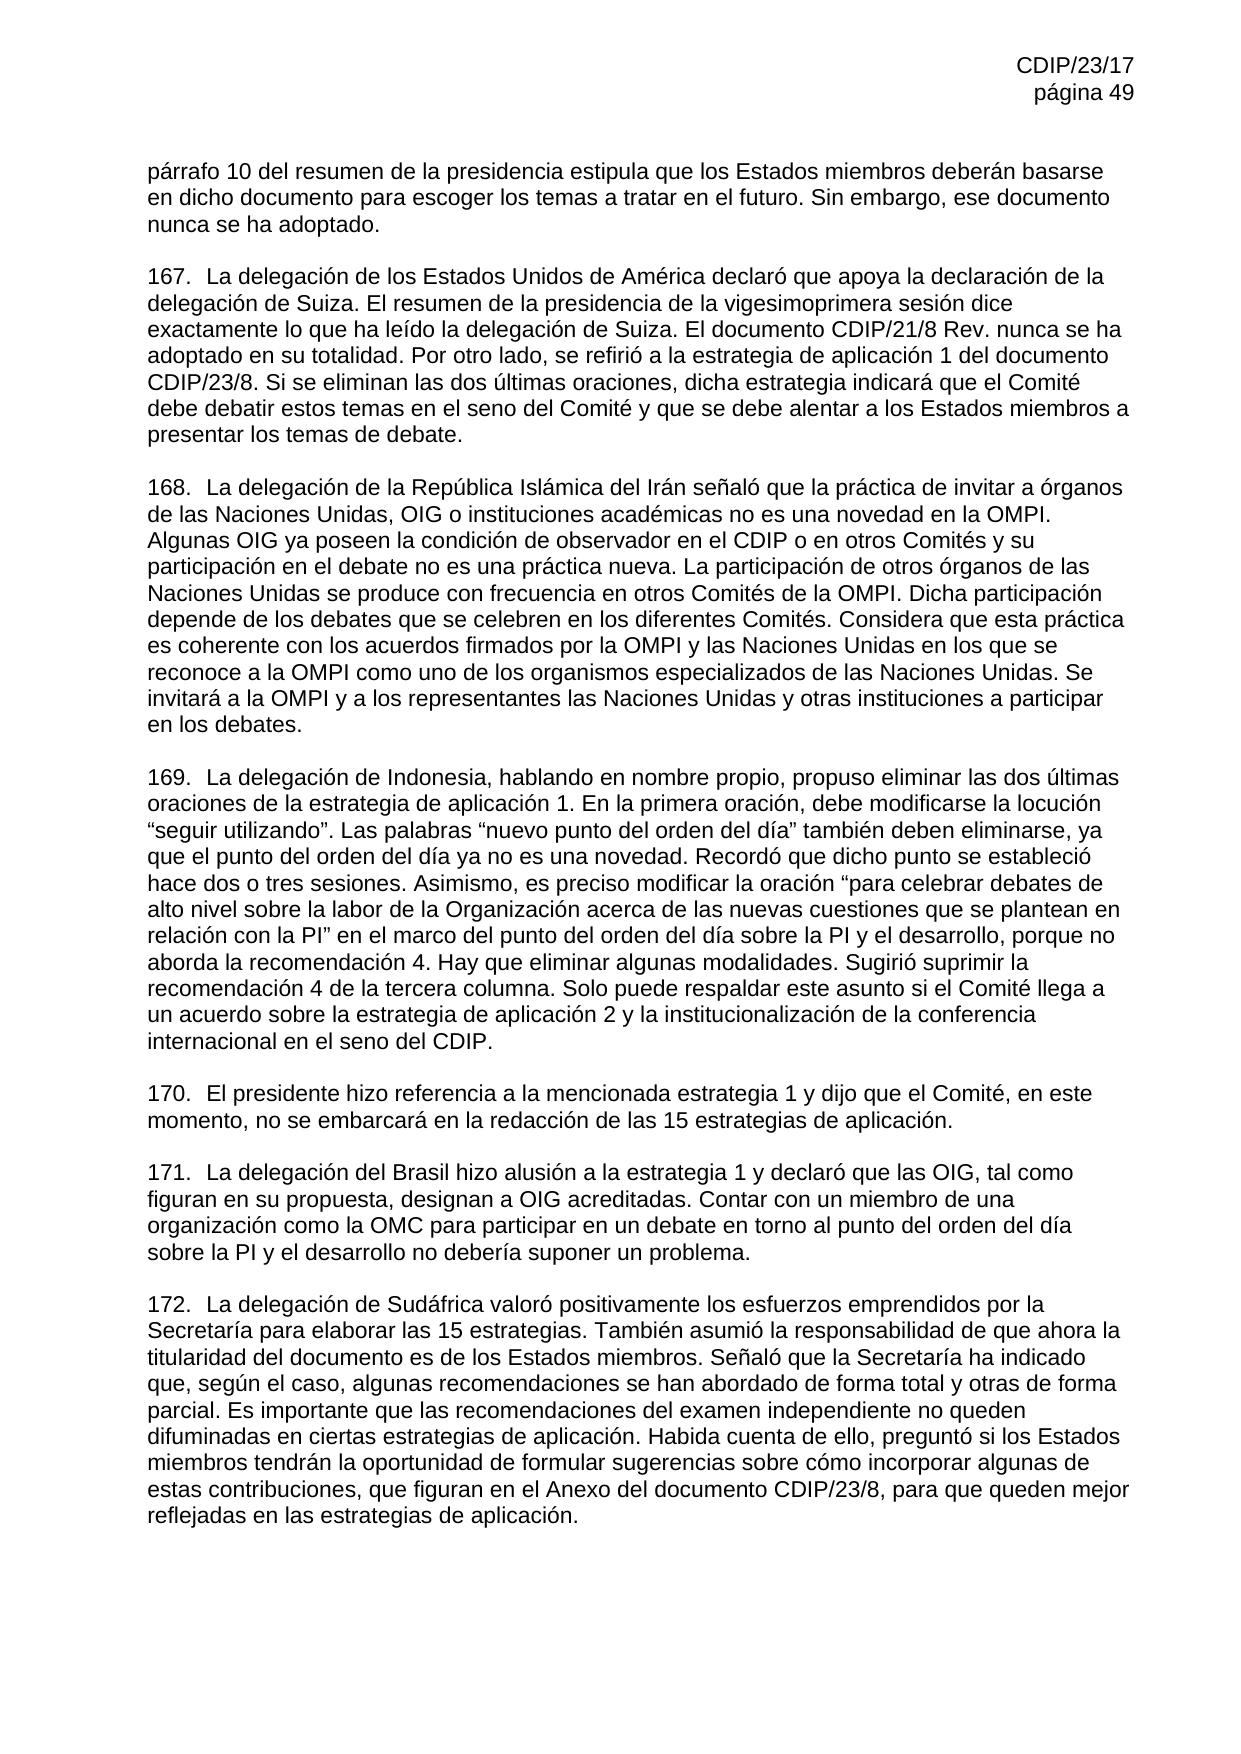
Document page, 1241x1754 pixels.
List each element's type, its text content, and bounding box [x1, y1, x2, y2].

list El presidente hizo referencia a la mencionada estrategia 1 y dijo que el Comité, en este momento, no se embarcará en la redacción de las 15 estrategias de aplicación. [147, 1080, 1134, 1133]
list La delegación de la República Islámica del Irán señaló que la práctica de invitar a órganos de las Naciones Unidas, OIG o instituciones académicas no es una novedad en la OMPI. Algunas OIG ya poseen la condición de observador en el CDIP o en otros Comités y su participación en el debate no es una práctica nueva. La participación de otros órganos de las Naciones Unidas se produce con frecuencia en otros Comités de la OMPI. Dicha participación depende de los debates que se celebren en los diferentes Comités. Considera que esta práctica es coherente con los acuerdos firmados por la OMPI y las Naciones Unidas en los que se reconoce a la OMPI como uno de los organismos especializados de las Naciones Unidas. Se invitará a la OMPI y a los representantes las Naciones Unidas y otras instituciones a participar en los debates. [147, 474, 1134, 738]
list La delegación de Sudáfrica valoró positivamente los esfuerzos emprendidos por la Secretaría para elaborar las 15 estrategias. También asumió la responsabilidad de que ahora la titularidad del documento es de los Estados miembros. Señaló que la Secretaría ha indicado que, según el caso, algunas recomendaciones se han abordado de forma total y otras de forma parcial. Es importante que las recomendaciones del examen independiente no queden difuminadas en ciertas estrategias de aplicación. Habida cuenta de ello, preguntó si los Estados miembros tendrán la oportunidad de formular sugerencias sobre cómo incorporar algunas de estas contribuciones, que figuran en el Anexo del documento CDIP/23/8, para que queden mejor reflejadas en las estrategias de aplicación. [147, 1291, 1134, 1528]
list La delegación del Brasil hizo alusión a la estrategia 1 y declaró que las OIG, tal como figuran en su propuesta, designan a OIG acreditadas. Contar con un miembro de una organización como la OMC para participar en un debate en torno al punto del orden del día sobre la PI y el desarrollo no debería suponer un problema. [147, 1159, 1134, 1265]
list La delegación de Indonesia, hablando en nombre propio, propuso eliminar las dos últimas oraciones de la estrategia de aplicación 1. En la primera oración, debe modificarse la locución “seguir utilizando”. Las palabras “nuevo punto del orden del día” también deben eliminarse, ya que el punto del orden del día ya no es una novedad. Recordó que dicho punto se estableció hace dos o tres sesiones. Asimismo, es preciso modificar la oración “para celebrar debates de alto nivel sobre la labor de la Organización acerca de las nuevas cuestiones que se plantean en relación con la PI” en el marco del punto del orden del día sobre la PI y el desarrollo, porque no aborda la recomendación 4. Hay que eliminar algunas modalidades. Sugirió suprimir la recomendación 4 de la tercera columna. Solo puede respaldar este asunto si el Comité llega a un acuerdo sobre la estrategia de aplicación 2 y la institucionalización de la conferencia internacional en el seno del CDIP. [147, 764, 1134, 1054]
list La delegación de los Estados Unidos de América declaró que apoya la declaración de la delegación de Suiza. El resumen de la presidencia de la vigesimoprimera sesión dice exactamente lo que ha leído la delegación de Suiza. El documento CDIP/21/8 Rev. nunca se ha adoptado en su totalidad. Por otro lado, se refirió a la estrategia de aplicación 1 del documento CDIP/23/8. Si se eliminan las dos últimas oraciones, dicha estrategia indicará que el Comité debe debatir estos temas en el seno del Comité y que se debe alentar a los Estados miembros a presentar los temas de debate. [147, 263, 1134, 448]
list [147, 158, 1134, 237]
